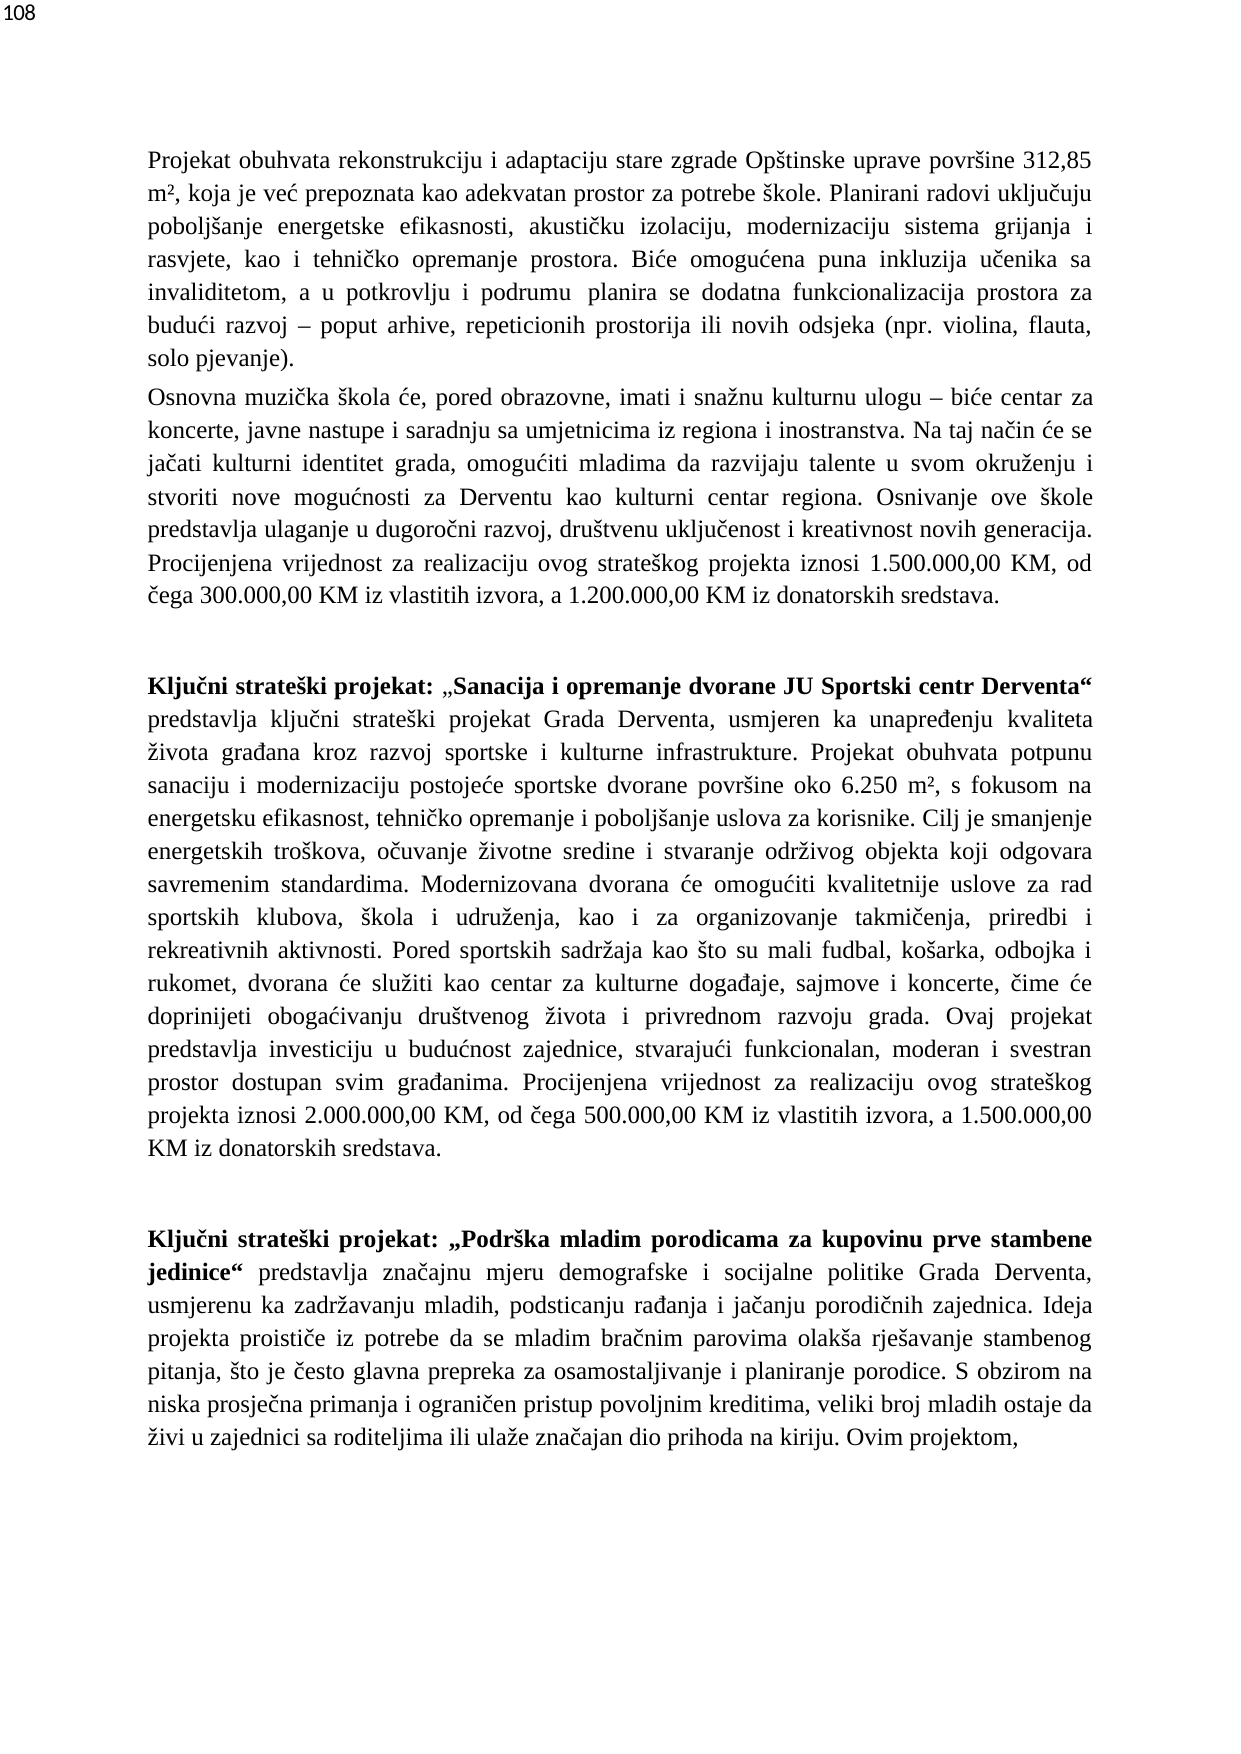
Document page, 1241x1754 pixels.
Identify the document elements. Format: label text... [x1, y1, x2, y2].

text Osnovna muzička škola će, pored obrazovne, imati i snažnu kulturnu ulogu – biće centar za koncerte, javne nastupe i saradnju sa umjetnicima iz regiona i inostranstva. Na taj način će se jačati kulturni identitet grada, omogućiti mladima da razvijaju talente u svom okruženju i stvoriti nove mogućnosti za Derventu kao kulturni centar regiona. Osnivanje ove škole predstavlja ulaganje u dugoročni razvoj, društvenu uključenost i kreativnost novih generacija. Procijenjena vrijednost za realizaciju ovog strateškog projekta iznosi 1.500.000,00 KM, od čega 300.000,00 KM iz vlastitih izvora, a 1.200.000,00 KM iz donatorskih sredstava. [147, 382, 1093, 609]
text Ključni strateški projekat: „Podrška mladim porodicama za kupovinu prve stambene jedinice“ predstavlja značajnu mjeru demografske i socijalne politike Grada Derventa, usmjerenu ka zadržavanju mladih, podsticanju rađanja i jačanju porodičnih zajednica. Ideja projekta proističe iz potrebe da se mladim bračnim parovima olakša rješavanje stambenog pitanja, što je često glavna prepreka za osamostaljivanje i planiranje porodice. S obzirom na niska prosječna primanja i ograničen pristup povoljnim kreditima, veliki broj mladih ostaje da živi u zajednici sa roditeljima ili ulaže značajan dio prihoda na kiriju. Ovim projektom, [147, 1224, 1093, 1451]
text Projekat obuhvata rekonstrukciju i adaptaciju stare zgrade Opštinske uprave površine 312,85 m², koja je već prepoznata kao adekvatan prostor za potrebe škole. Planirani radovi uključuju poboljšanje energetske efikasnosti, akustičku izolaciju, modernizaciju sistema grijanja i rasvjete, kao i tehničko opremanje prostora. Biće omogućena puna inkluzija učenika sa invaliditetom, a u potkrovlju i podrumu planira se dodatna funkcionalizacija prostora za budući razvoj – poput arhive, repeticionih prostorija ili novih odsjeka (npr. violina, flauta, solo pjevanje). [147, 145, 1093, 372]
text Ključni strateški projekat: „Sanacija i opremanje dvorane JU Sportski centr Derventa“ predstavlja ključni strateški projekat Grada Derventa, usmjeren ka unapređenju kvaliteta života građana kroz razvoj sportske i kulturne infrastrukture. Projekat obuhvata potpunu sanaciju i modernizaciju postojeće sportske dvorane površine oko 6.250 m², s fokusom na energetsku efikasnost, tehničko opremanje i poboljšanje uslova za korisnike. Cilj je smanjenje energetskih troškova, očuvanje životne sredine i stvaranje održivog objekta koji odgovara savremenim standardima. Modernizovana dvorana će omogućiti kvalitetnije uslove za rad sportskih klubova, škola i udruženja, kao i za organizovanje takmičenja, priredbi i rekreativnih aktivnosti. Pored sportskih sadržaja kao što su mali fudbal, košarka, odbojka i rukomet, dvorana će služiti kao centar za kulturne događaje, sajmove i koncerte, čime će doprinijeti obogaćivanju društvenog života i privrednom razvoju grada. Ovaj projekat predstavlja investiciju u budućnost zajednice, stvarajući funkcionalan, moderan i svestran prostor dostupan svim građanima. Procijenjena vrijednost za realizaciju ovog strateškog projekta iznosi 2.000.000,00 KM, od čega 500.000,00 KM iz vlastitih izvora, a 1.500.000,00 KM iz donatorskih sredstava. [147, 671, 1093, 1162]
